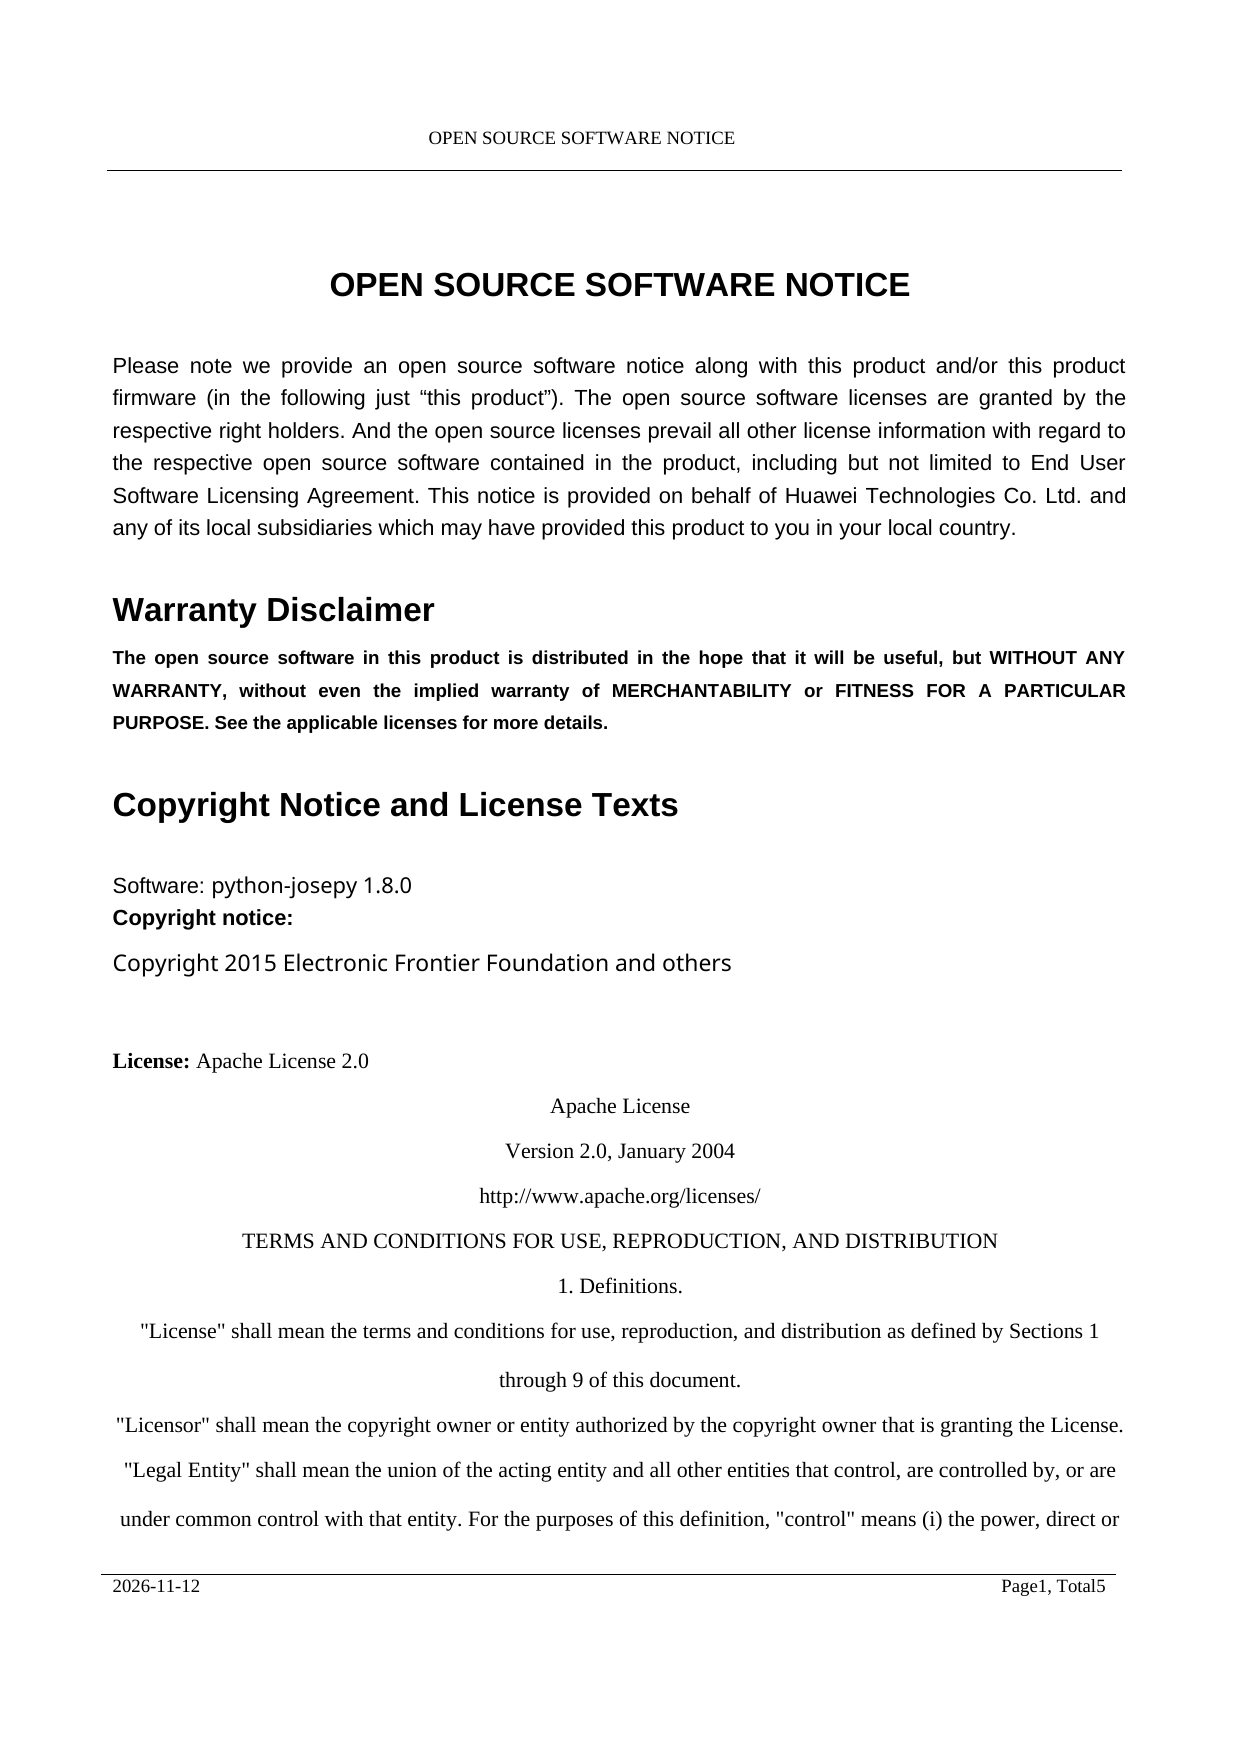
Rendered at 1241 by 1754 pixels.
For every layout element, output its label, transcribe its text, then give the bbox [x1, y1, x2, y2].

text Copyright 2015 Electronic Frontier Foundation and others [112, 947, 1128, 1028]
text Please note we provide an open source software notice along with this product and/or this product firmware (in the following just “this product”). The open source software licenses are granted by the respective right holders. And the open source licenses prevail all other license information with regard to the respective open source software contained in the product, including but not limited to End User Software Licensing Agreement. This notice is provided on behalf of Huawei Technologies Co. Ltd. and any of its local subsidiaries which may have provided this product to you in your local country. [112, 349, 1128, 544]
text Version 2.0, January 2004 [112, 1134, 1128, 1167]
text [112, 1454, 1128, 1535]
text TERMS AND CONDITIONS FOR USE, REPRODUCTION, AND DISTRIBUTION [112, 1224, 1128, 1257]
text "License" shall mean the terms and conditions for use, reproduction, and distribution as defined by Sections 1 through 9 of this document. [112, 1315, 1128, 1396]
text http://www.apache.org/licenses/ [112, 1179, 1128, 1212]
text OPEN SOURCE SOFTWARE NOTICE [112, 251, 1128, 316]
text The open source software in this product is distributed in the hope that it will be useful, but WITHOUT ANY WARRANTY, without even the implied warranty of MERCHANTABILITY or FITNESS FOR A PARTICULAR PURPOSE. See the applicable licenses for more details. [112, 641, 1128, 739]
text Copyright notice: [112, 901, 1128, 934]
text "Licensor" shall mean the copyright owner or entity authorized by the copyright owner that is granting the License. [112, 1408, 1128, 1441]
text License: Apache License 2.0 [112, 1044, 1128, 1077]
text Copyright Notice and License Texts [112, 771, 1128, 836]
text Software: python-josepy 1.8.0 [112, 869, 1128, 901]
text 1. Definitions. [112, 1269, 1128, 1302]
text Warranty Disclaimer [112, 576, 1128, 641]
text Apache License [112, 1089, 1128, 1122]
